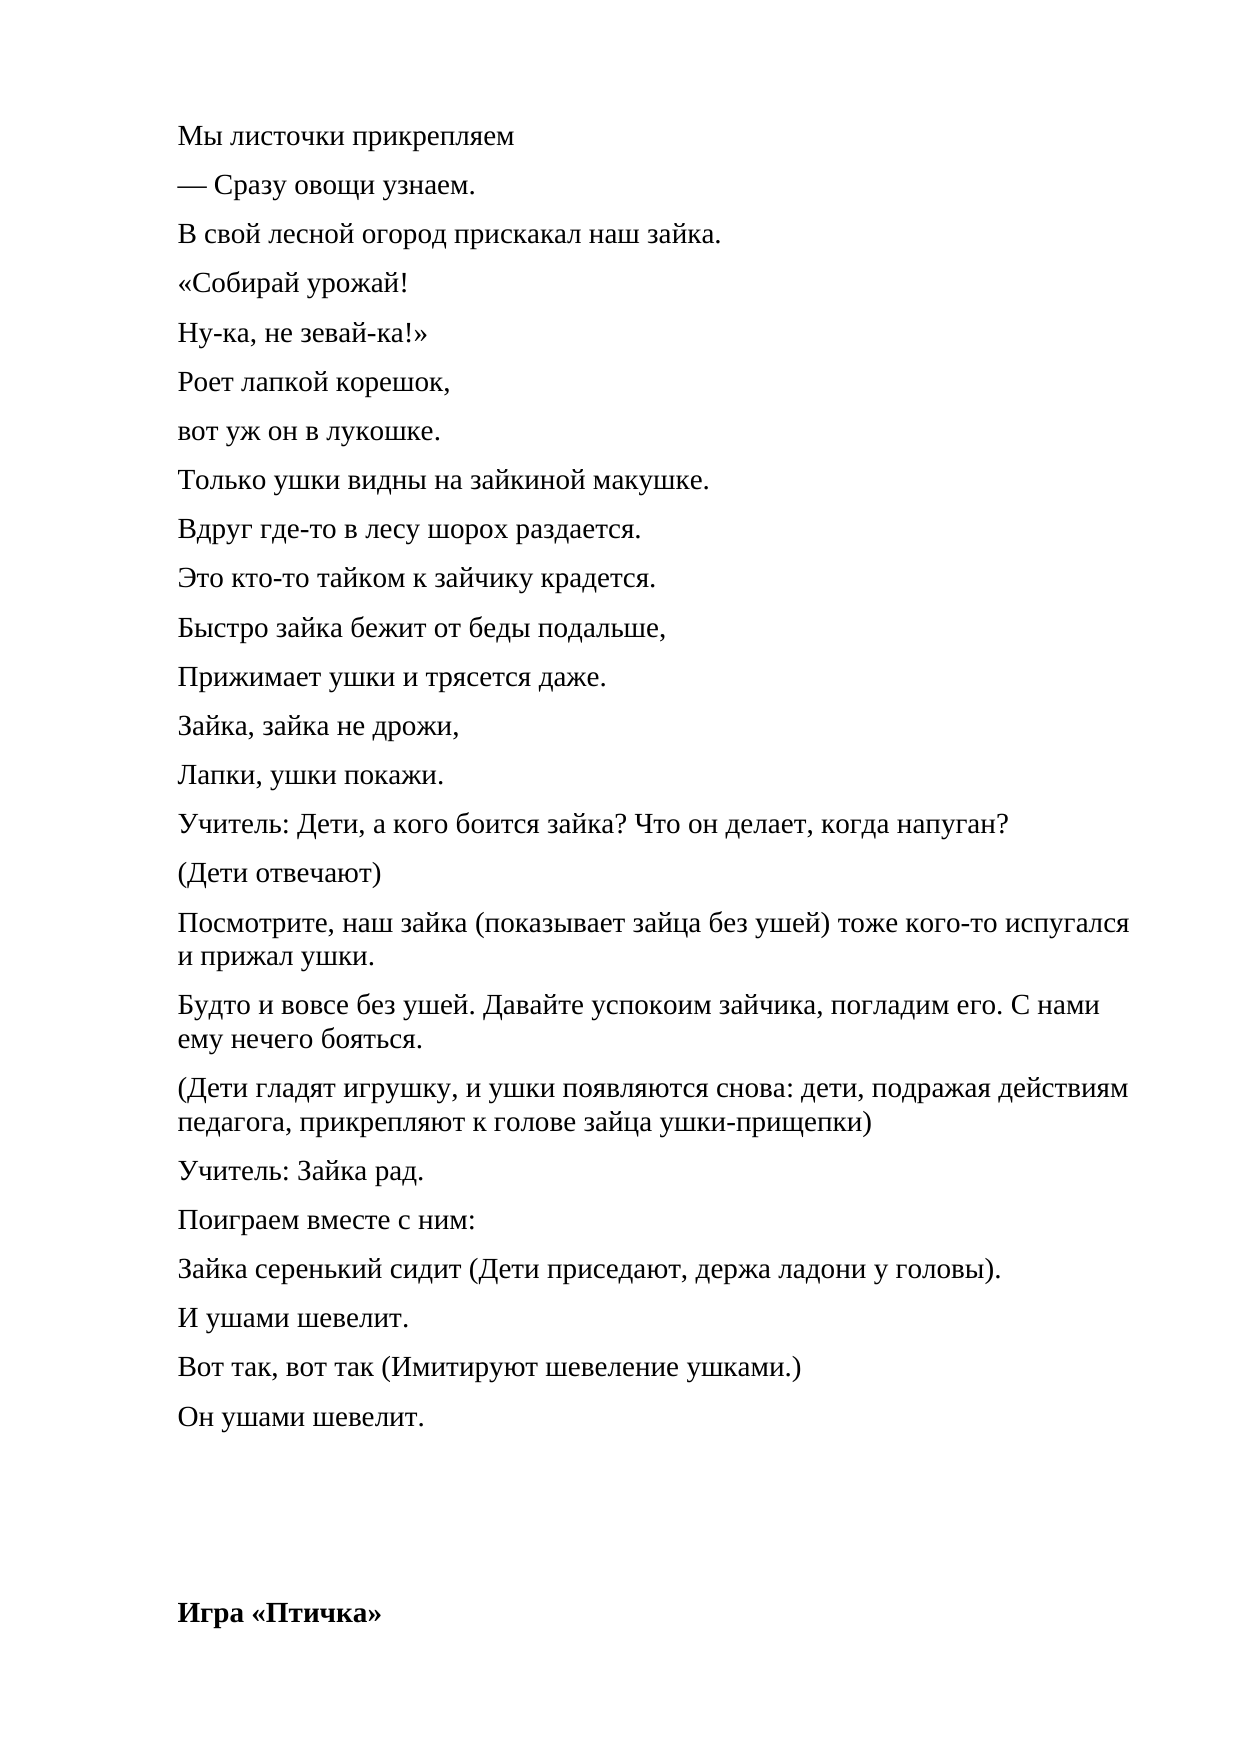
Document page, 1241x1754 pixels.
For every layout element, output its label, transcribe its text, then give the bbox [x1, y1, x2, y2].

text Роет лапкой корешок, [177, 364, 1152, 397]
text Он ушами шевелит. [177, 1399, 1152, 1432]
text вот уж он в лукошке. [177, 413, 1152, 447]
text Прижимает ушки и трясется даже. [177, 659, 1152, 692]
text Поиграем вместе с ним: [177, 1202, 1152, 1236]
text — Сразу овощи узнаем. [177, 167, 1152, 201]
text Только ушки видны на зайкиной макушке. [177, 462, 1152, 496]
text Это кто-то тайком к зайчику крадется. [177, 561, 1152, 594]
text Учитель: Зайка рад. [177, 1153, 1152, 1186]
text Быстро зайка бежит от беды подальше, [177, 610, 1152, 643]
text Зайка серенький сидит (Дети приседают, держа ладони у головы). [177, 1251, 1152, 1285]
text Лапки, ушки покажи. [177, 757, 1152, 791]
text Игра «Птичка» [177, 1595, 1152, 1629]
text (Дети гладят игрушку, и ушки появляются снова: дети, подражая действиям педагога, прикрепляют к голове зайца ушки-прищепки) [177, 1070, 1152, 1137]
text (Дети отвечают) [177, 856, 1152, 889]
text Ну-ка, не зевай-ка!» [177, 315, 1152, 348]
text Посмотрите, наш зайка (показывает зайца без ушей) тоже кого-то испугался и прижал ушки. [177, 905, 1152, 972]
text Учитель: Дети, а кого боится зайка? Что он делает, когда напуган? [177, 806, 1152, 840]
text Вот так, вот так (Имитируют шевеление ушками.) [177, 1349, 1152, 1383]
text И ушами шевелит. [177, 1300, 1152, 1334]
text Вдруг где-то в лесу шорох раздается. [177, 511, 1152, 545]
text «Собирай урожай! [177, 266, 1152, 299]
text Зайка, зайка не дрожи, [177, 708, 1152, 742]
text Будто и вовсе без ушей. Давайте успокоим зайчика, погладим его. С нами ему нечего бояться. [177, 987, 1152, 1054]
text Мы листочки прикрепляем [177, 118, 1152, 152]
text В свой лесной огород прискакал наш зайка. [177, 216, 1152, 250]
